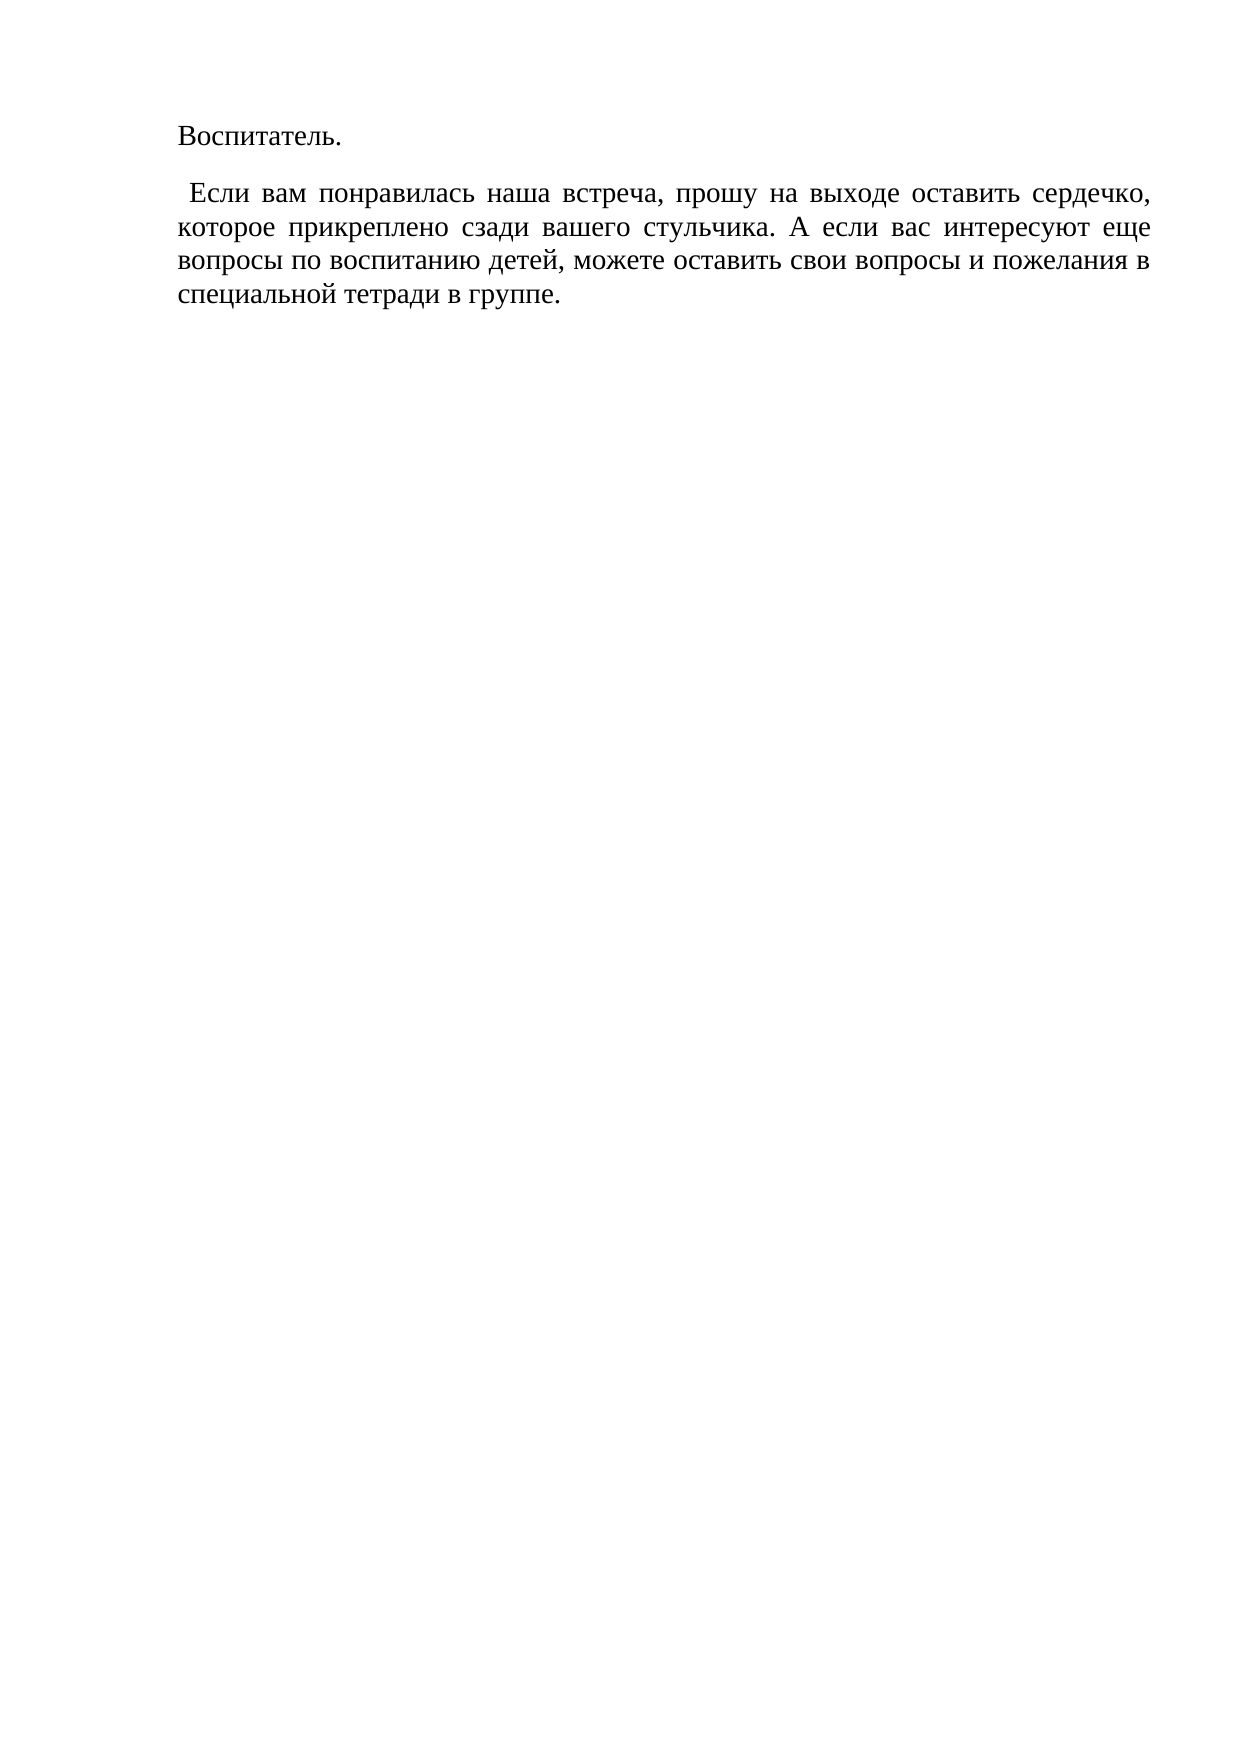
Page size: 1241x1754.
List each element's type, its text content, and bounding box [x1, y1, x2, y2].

text Если вам понравилась наша встреча, прошу на выходе оставить сердечко, которое прикреплено сзади вашего стульчика. А если вас интересуют еще вопросы по воспитанию детей, можете оставить свои вопросы и пожелания в специальной тетради в группе. [177, 175, 1152, 309]
text Воспитатель. [177, 118, 1152, 152]
